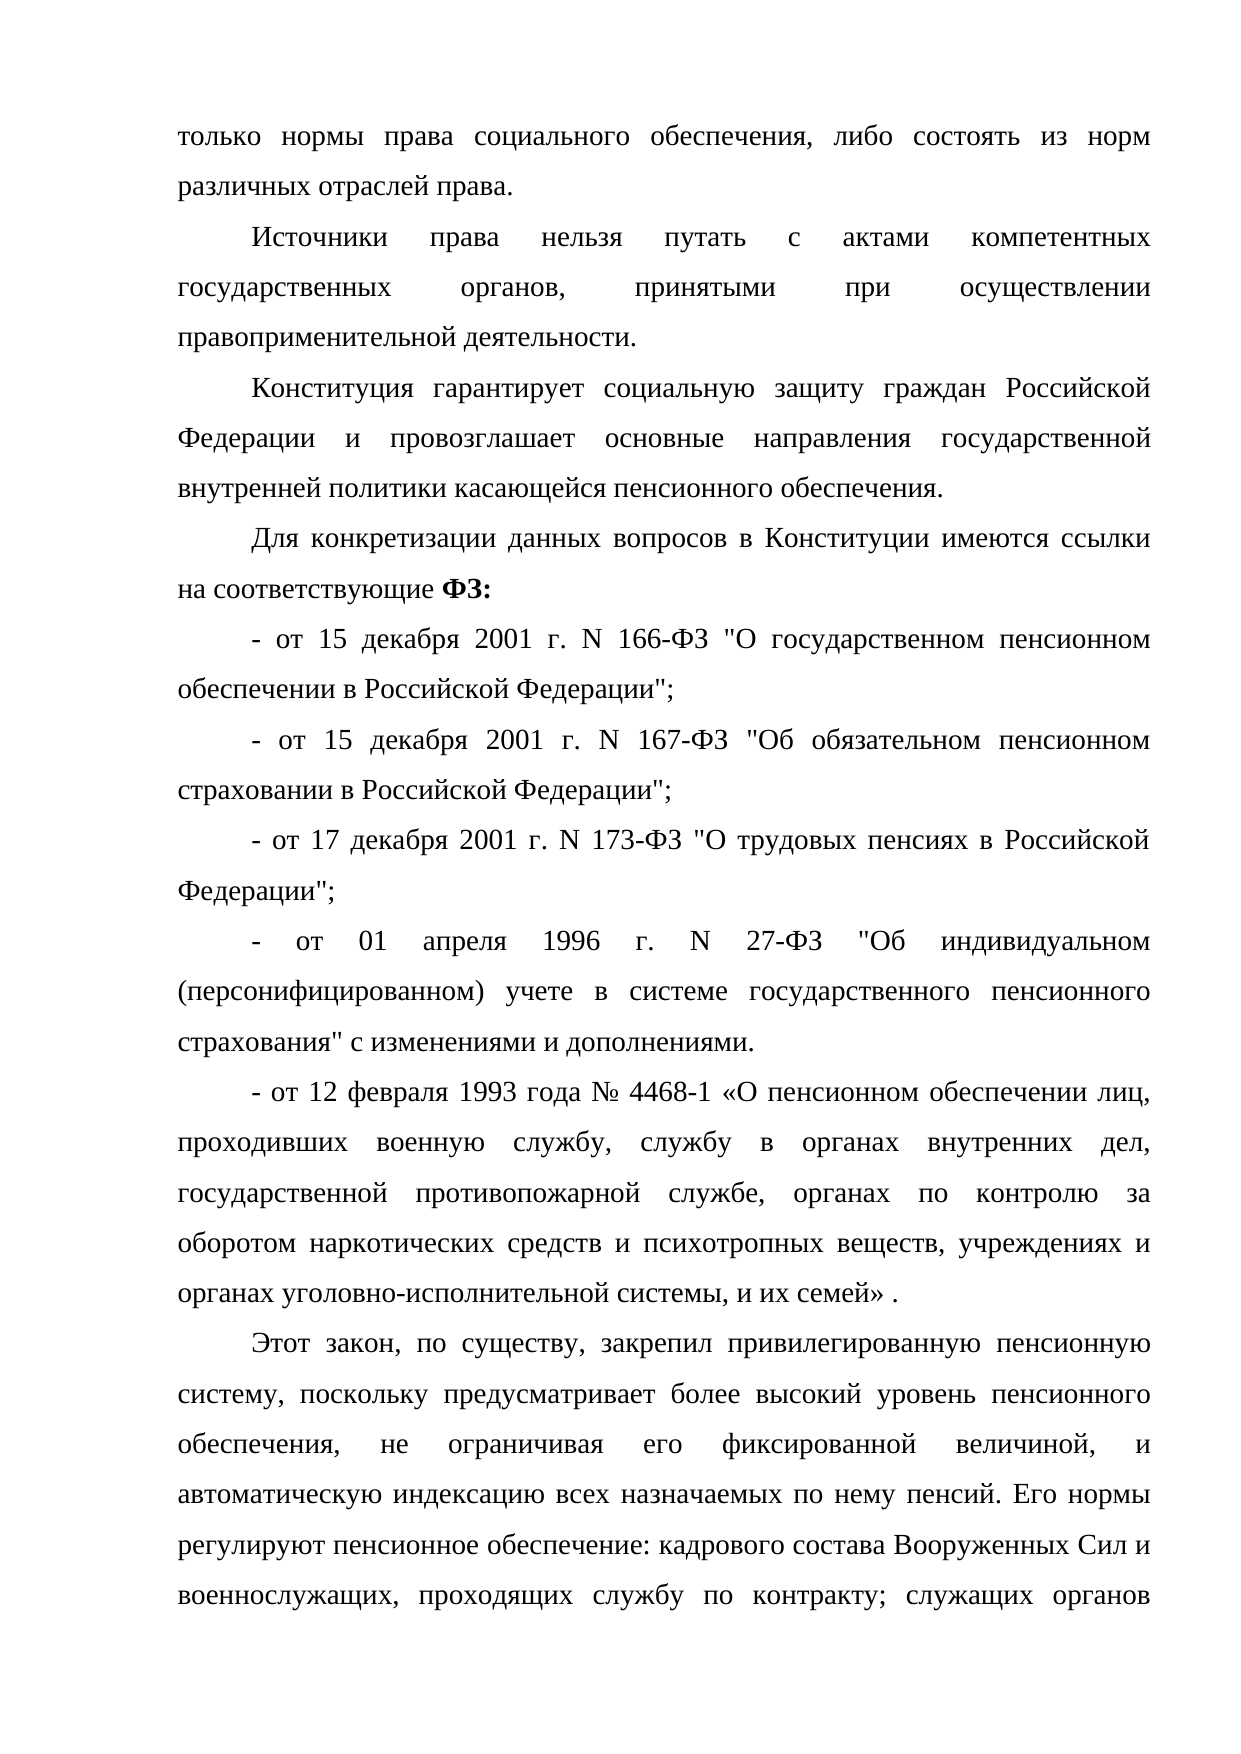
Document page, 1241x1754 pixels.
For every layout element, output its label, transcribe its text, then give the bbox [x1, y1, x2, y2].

text Источники права нельзя путать с актами компетентных государственных органов, принятыми при осуществлении правоприменительной деятельности. [177, 219, 1152, 353]
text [177, 1326, 1152, 1611]
text Для конкретизации данных вопросов в Конституции имеются ссылки на соответствующие ФЗ: [177, 521, 1152, 604]
text Конституция гарантирует социальную защиту граждан Российской Федерации и провозглашает основные направления государственной внутренней политики касающейся пенсионного обеспечения. [177, 370, 1152, 504]
text - от 01 апреля 1996 г. N 27-ФЗ "Об индивидуальном (персонифицированном) учете в системе государственного пенсионного страхования" с изменениями и дополнениями. [177, 923, 1152, 1057]
text - от 15 декабря 2001 г. N 167-ФЗ "Об обязательном пенсионном страховании в Российской Федерации"; [177, 722, 1152, 806]
text - от 17 декабря 2001 г. N 173-ФЗ "О трудовых пенсиях в Российской Федерации"; [177, 822, 1152, 906]
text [177, 118, 1152, 202]
text - от 12 февраля 1993 года № 4468-1 «О пенсионном обеспечении лиц, проходивших военную службу, службу в органах внутренних дел, государственной противопожарной службе, органах по контролю за оборотом наркотических средств и психотропных веществ, учреждениях и органах уголовно-исполнительной системы, и их семей» . [177, 1074, 1152, 1309]
text - от 15 декабря 2001 г. N 166-ФЗ "О государственном пенсионном обеспечении в Российской Федерации"; [177, 621, 1152, 705]
